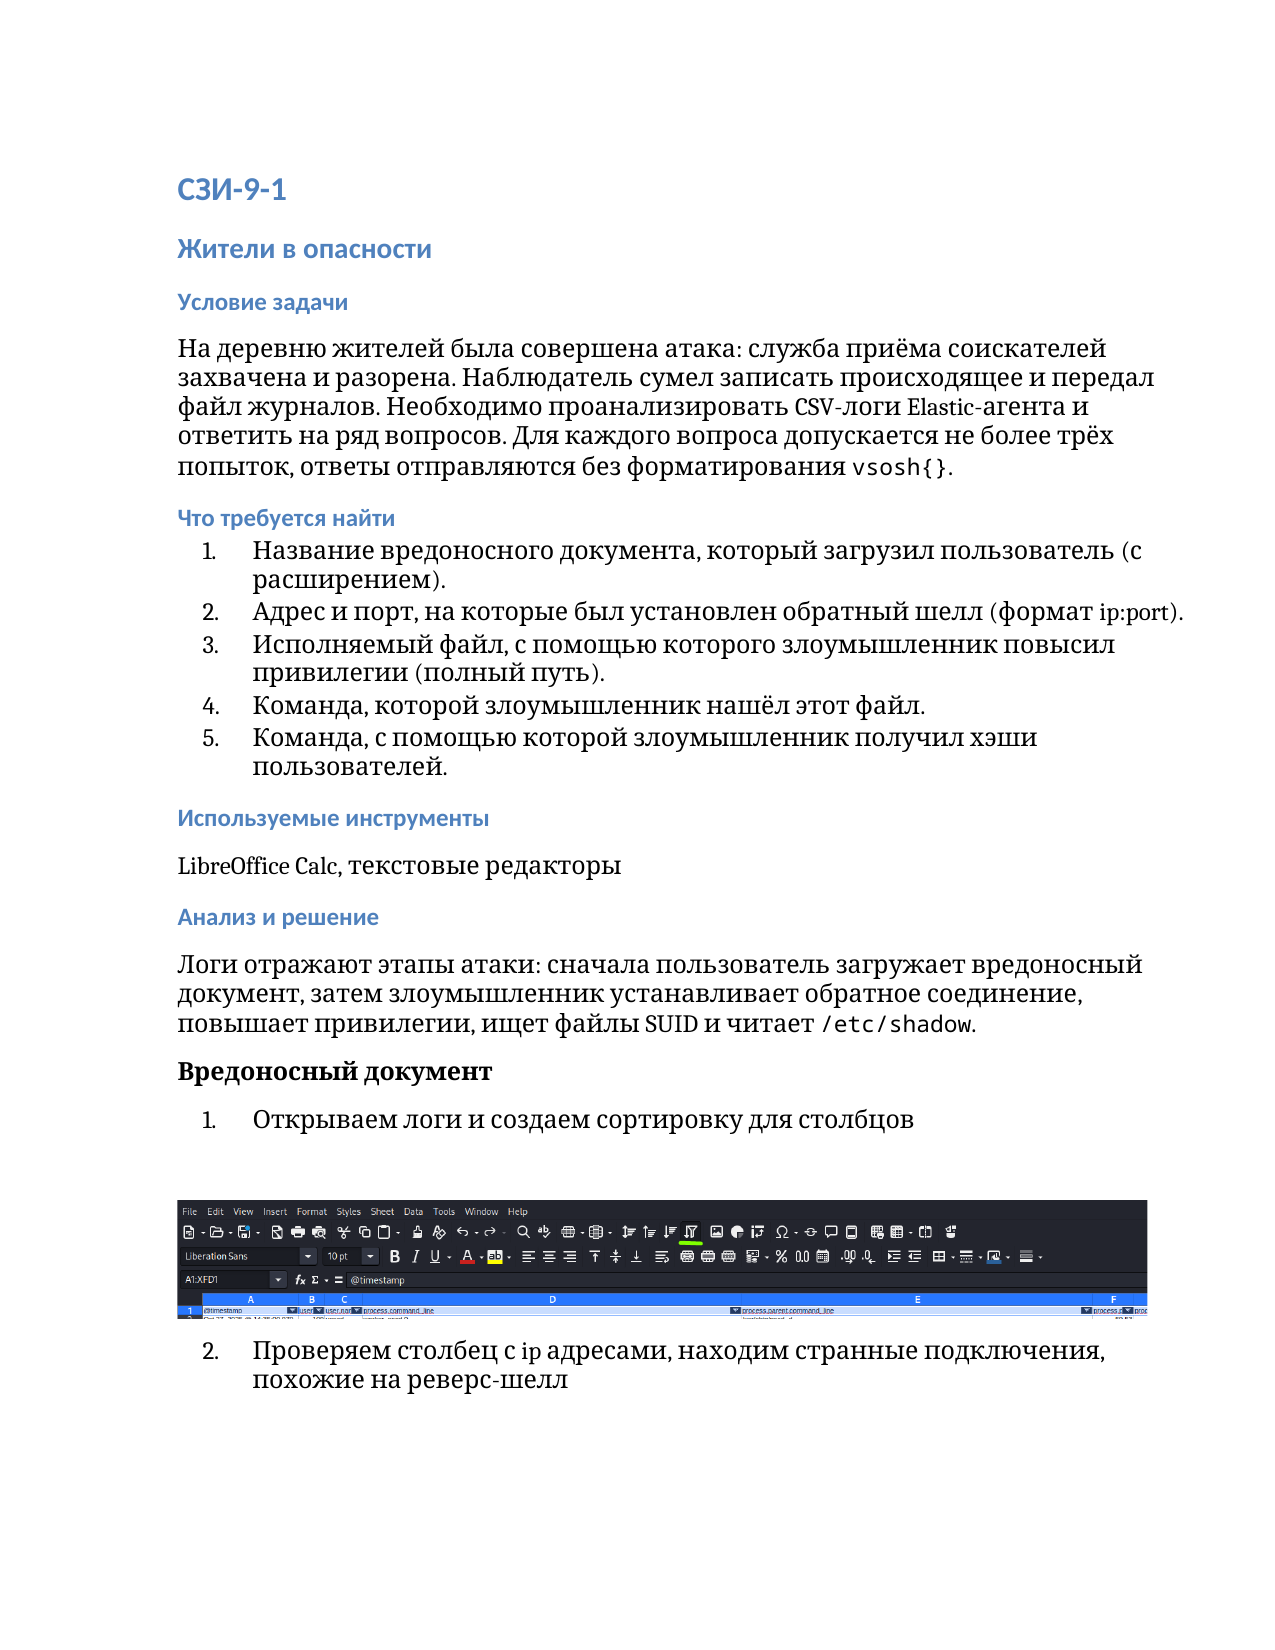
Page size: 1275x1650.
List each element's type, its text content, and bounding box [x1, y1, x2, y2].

subtitle Что требуется найти [177, 502, 1186, 533]
subtitle Анализ и решение [177, 901, 1186, 932]
text Логи отражают этапы атаки: сначала пользователь загружает вредоносный документ, затем злоумышленник устанавливает обратное соединение, повышает привилегии, ищет файлы SUID и читает /etc/shadow. [177, 951, 1186, 1039]
subtitle Условие задачи [177, 286, 1186, 317]
subtitle Используемые инструменты [177, 803, 1186, 833]
picture [177, 1200, 1148, 1319]
list Проверяем столбец с ip адресами, находим странные подключения, похожие на реверс-шелл [202, 1337, 1186, 1395]
text На деревню жителей была совершена атака: служба приёма соискателей захвачена и разорена. Наблюдатель сумел записать происходящее и передал файл журналов. Необходимо проанализировать CSV‑логи Elastic‑агента и ответить на ряд вопросов. Для каждого вопроса допускается не более трёх попыток, ответы отправляются без форматирования vsosh{}. [177, 335, 1186, 482]
subtitle СЗИ-9-1 [177, 168, 1186, 209]
list Команда, с помощью которой злоумышленник получил хэши пользователей. [202, 724, 1186, 782]
list Адрес и порт, на которые был установлен обратный шелл (формат ip:port). [202, 598, 1186, 627]
text LibreOffice Calc, текстовые редакторы [177, 852, 1186, 881]
subtitle Жители в опасности [177, 230, 1186, 265]
list Исполняемый файл, с помощью которого злоумышленник повысил привилегии (полный путь). [202, 631, 1186, 688]
list Название вредоносного документа, который загрузил пользователь (с расширением). [202, 537, 1186, 594]
list Команда, которой злоумышленник нашёл этот файл. [202, 692, 1186, 721]
text Вредоносный документ [177, 1058, 1186, 1087]
list Открываем логи и создаем сортировку для столбцов [202, 1106, 1186, 1134]
